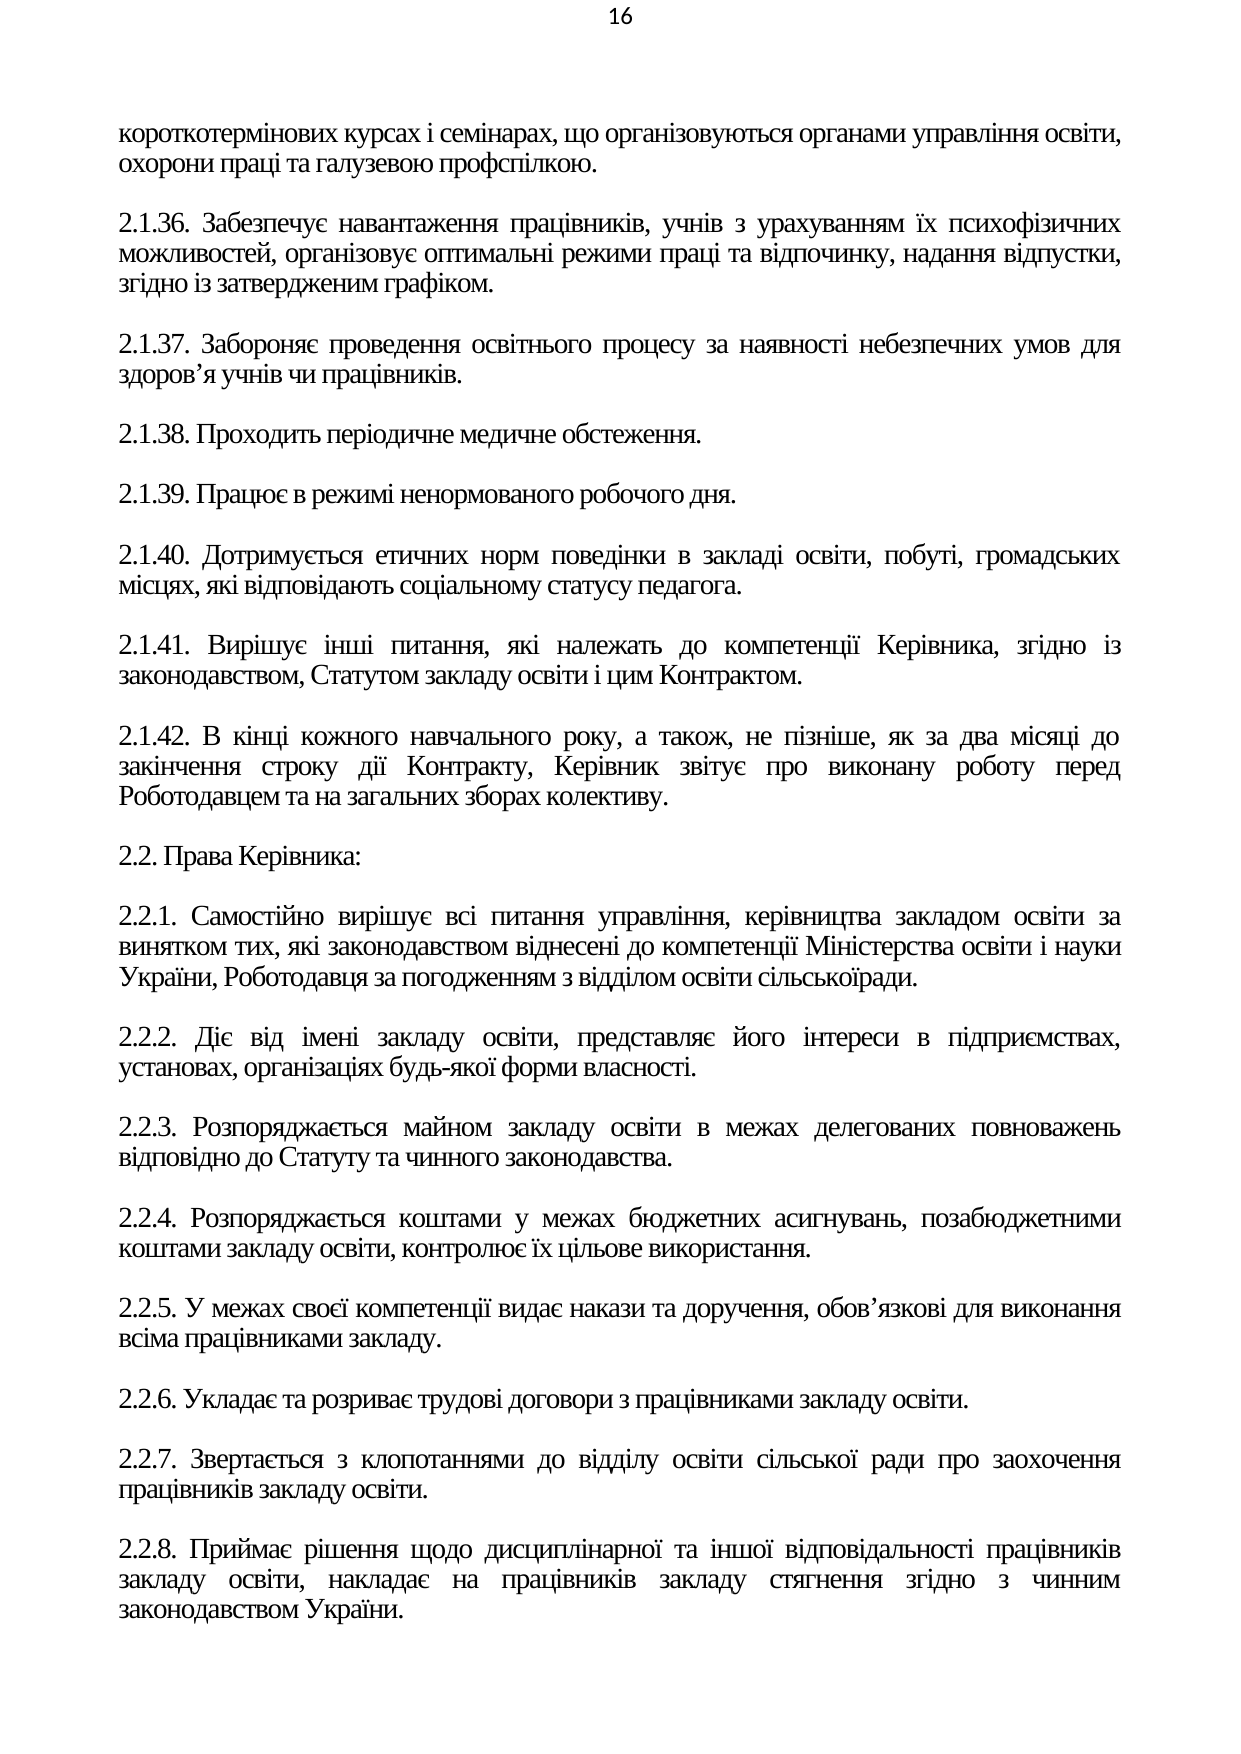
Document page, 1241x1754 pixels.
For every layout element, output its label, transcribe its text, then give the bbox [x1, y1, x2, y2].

text 2.2.7. Звертається з клопотаннями до відділу освіти сільської ради про заохочення працівників закладу освіти. [118, 1444, 1122, 1504]
text 2.2.6. Укладає та розриває трудові договори з працівниками закладу освіти. [118, 1384, 1122, 1414]
text 2.1.39. Працює в режимі ненормованого робочого дня. [118, 480, 1122, 510]
text 2.2.8. Приймає рішення щодо дисциплінарної та іншої відповідальності працівників закладу освіти, накладає на працівників закладу стягнення згідно з чинним законодавством України. [118, 1534, 1122, 1625]
text 2.2.3. Розпоряджається майном закладу освіти в межах делегованих повноважень відповідно до Статуту та чинного законодавства. [118, 1113, 1122, 1173]
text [118, 118, 1122, 178]
text 2.2.4. Розпоряджається коштами у межах бюджетних асигнувань, позабюджетними коштами закладу освіти, контролює їх цільове використання. [118, 1203, 1122, 1263]
text 2.1.36. Забезпечує навантаження працівників, учнів з урахуванням їх психофізичних можливостей, організовує оптимальні режими праці та відпочинку, надання відпустки, згідно із затвердженим графіком. [118, 208, 1122, 299]
text 2.1.37. Забороняє проведення освітнього процесу за наявності небезпечних умов для здоров’я учнів чи працівників. [118, 329, 1122, 389]
text 2.2. Права Керівника: [118, 841, 1122, 872]
text 2.1.38. Проходить періодичне медичне обстеження. [118, 419, 1122, 450]
text 2.2.1. Самостійно вирішує всі питання управління, керівництва закладом освіти за винятком тих, які законодавством віднесені до компетенції Міністерства освіти і науки України, Роботодавця за погодженням з відділом освіти сільськоїради. [118, 902, 1122, 992]
text 2.1.40. Дотримується етичних норм поведінки в закладі освіти, побуті, громадських місцях, які відповідають соціальному статусу педагога. [118, 540, 1122, 600]
text 2.1.41. Вирішує інші питання, які належать до компетенції Керівника, згідно із законодавством, Статутом закладу освіти і цим Контрактом. [118, 630, 1122, 691]
text 2.1.42. В кінці кожного навчального року, а також, не пізніше, як за два місяці до закінчення строку дії Контракту, Керівник звітує про виконану роботу перед Роботодавцем та на загальних зборах колективу. [118, 721, 1122, 811]
text 2.2.5. У межах своєї компетенції видає накази та доручення, обов’язкові для виконання всіма працівниками закладу. [118, 1293, 1122, 1354]
text 2.2.2. Діє від імені закладу освіти, представляє його інтереси в підприємствах, установах, організаціях будь-якої форми власності. [118, 1022, 1122, 1083]
